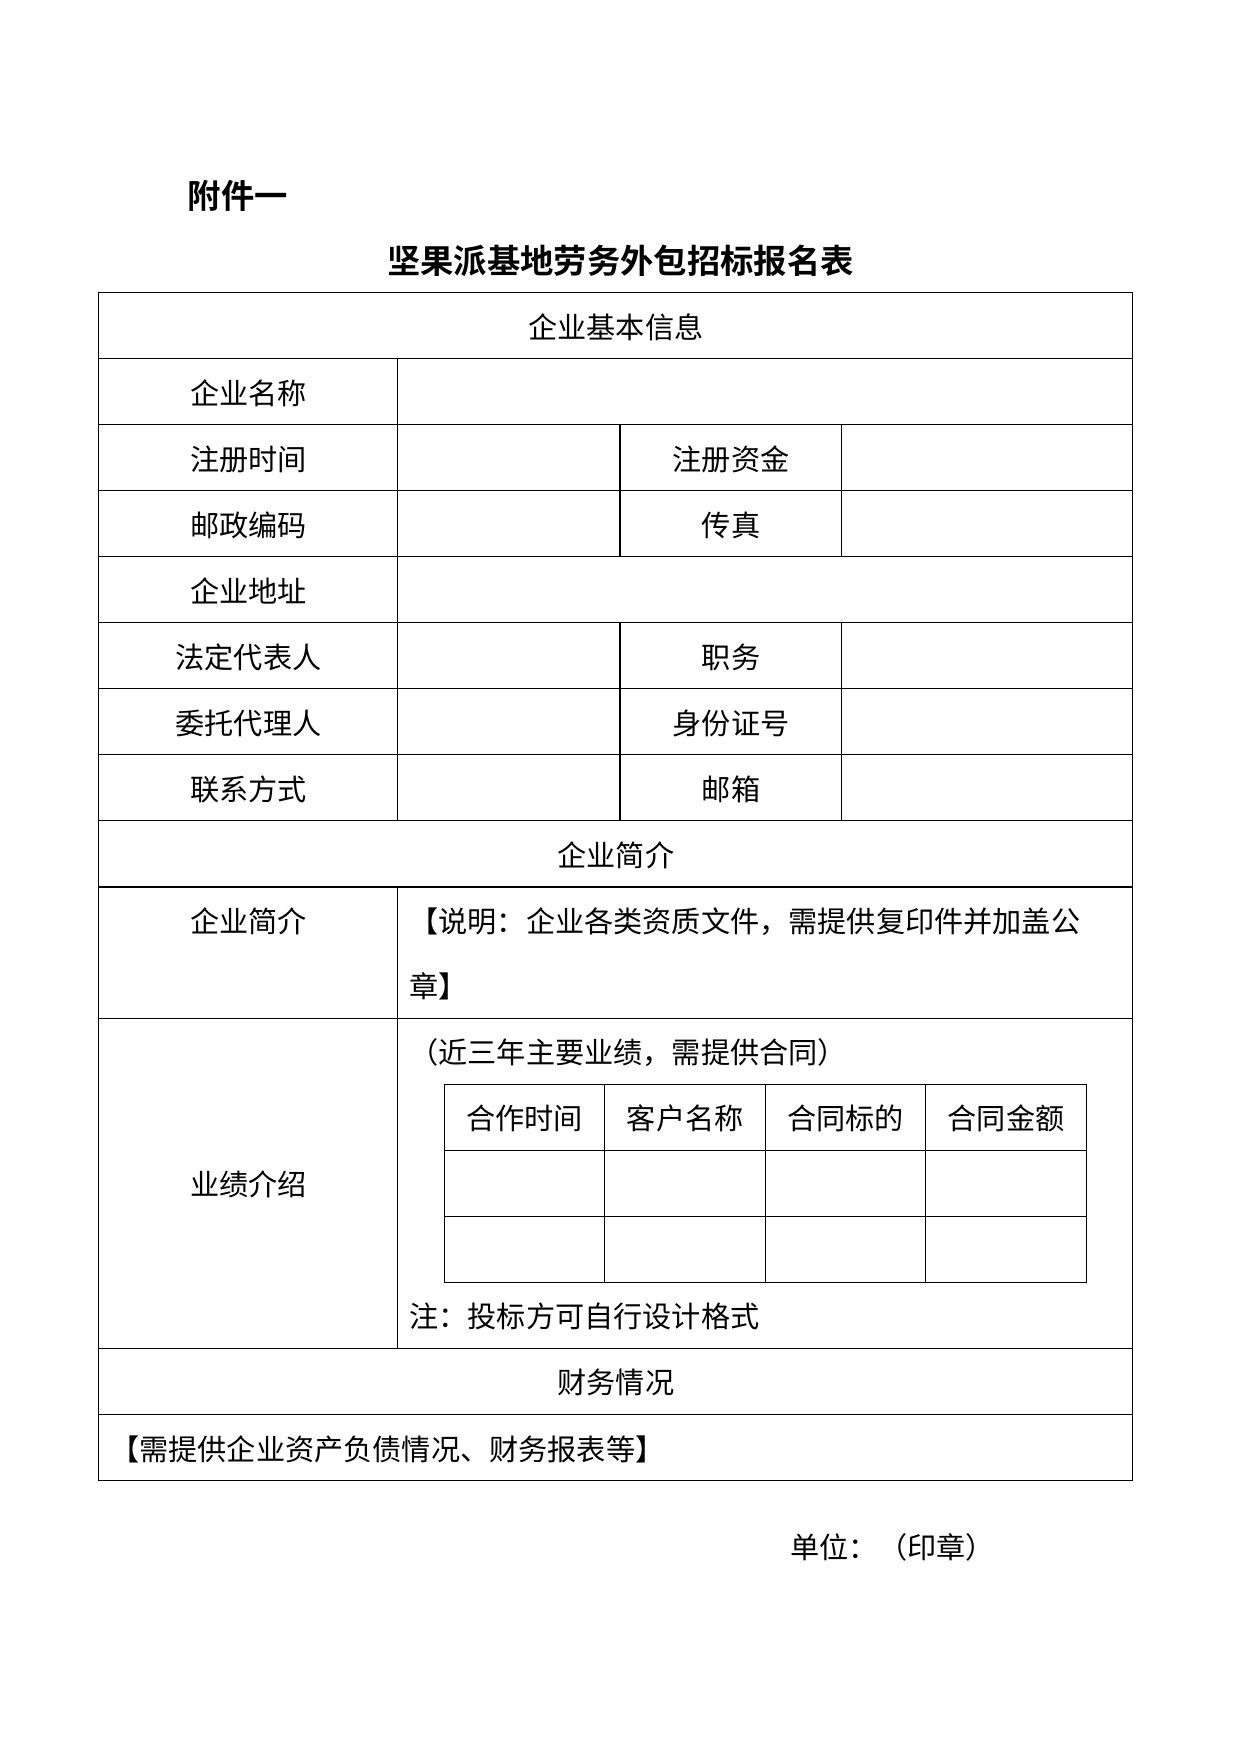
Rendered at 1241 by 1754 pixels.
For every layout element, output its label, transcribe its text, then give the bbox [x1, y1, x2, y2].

table_cell 业绩介绍 [99, 1019, 397, 1348]
table_cell 企业简介 [99, 888, 397, 1017]
table_cell 法定代表人 [99, 623, 397, 688]
text 坚果派基地劳务外包招标报名表 [187, 227, 1053, 292]
table_cell 企业简介 [99, 821, 1132, 886]
table_cell 委托代理人 [99, 689, 397, 754]
text 单位：（印章） [187, 1513, 994, 1578]
table_cell 职务 [621, 623, 841, 688]
table_cell [398, 623, 619, 688]
table_cell 邮政编码 [99, 491, 397, 556]
text 附件一 [187, 162, 1053, 227]
table_cell [398, 359, 1132, 424]
table_cell [398, 425, 619, 490]
table_cell 财务情况 [99, 1349, 1132, 1414]
table_cell [398, 755, 619, 820]
table_cell [398, 491, 619, 556]
table_cell 企业名称 [99, 359, 397, 424]
table_cell [842, 689, 1132, 754]
table_cell 注册时间 [99, 425, 397, 490]
table_cell [842, 755, 1132, 820]
table_cell 【需提供企业资产负债情况、财务报表等】 [99, 1415, 1132, 1480]
table_cell [398, 689, 619, 754]
table_cell 联系方式 [99, 755, 397, 820]
table_cell [842, 623, 1132, 688]
table_cell 传真 [621, 491, 841, 556]
table_cell [842, 425, 1132, 490]
table_cell 企业地址 [99, 557, 397, 622]
table_cell （近三年主要业绩，需提供合同） 注：投标方可自行设计格式 [398, 1019, 1132, 1348]
table_cell 邮箱 [621, 755, 841, 820]
table_cell [842, 491, 1132, 556]
table_cell 【说明：企业各类资质文件，需提供复印件并加盖公章】 [398, 888, 1132, 1017]
table_cell [398, 557, 1132, 622]
table_cell 注册资金 [621, 425, 841, 490]
table_header 企业基本信息 [99, 293, 1132, 358]
table_cell 身份证号 [621, 689, 841, 754]
